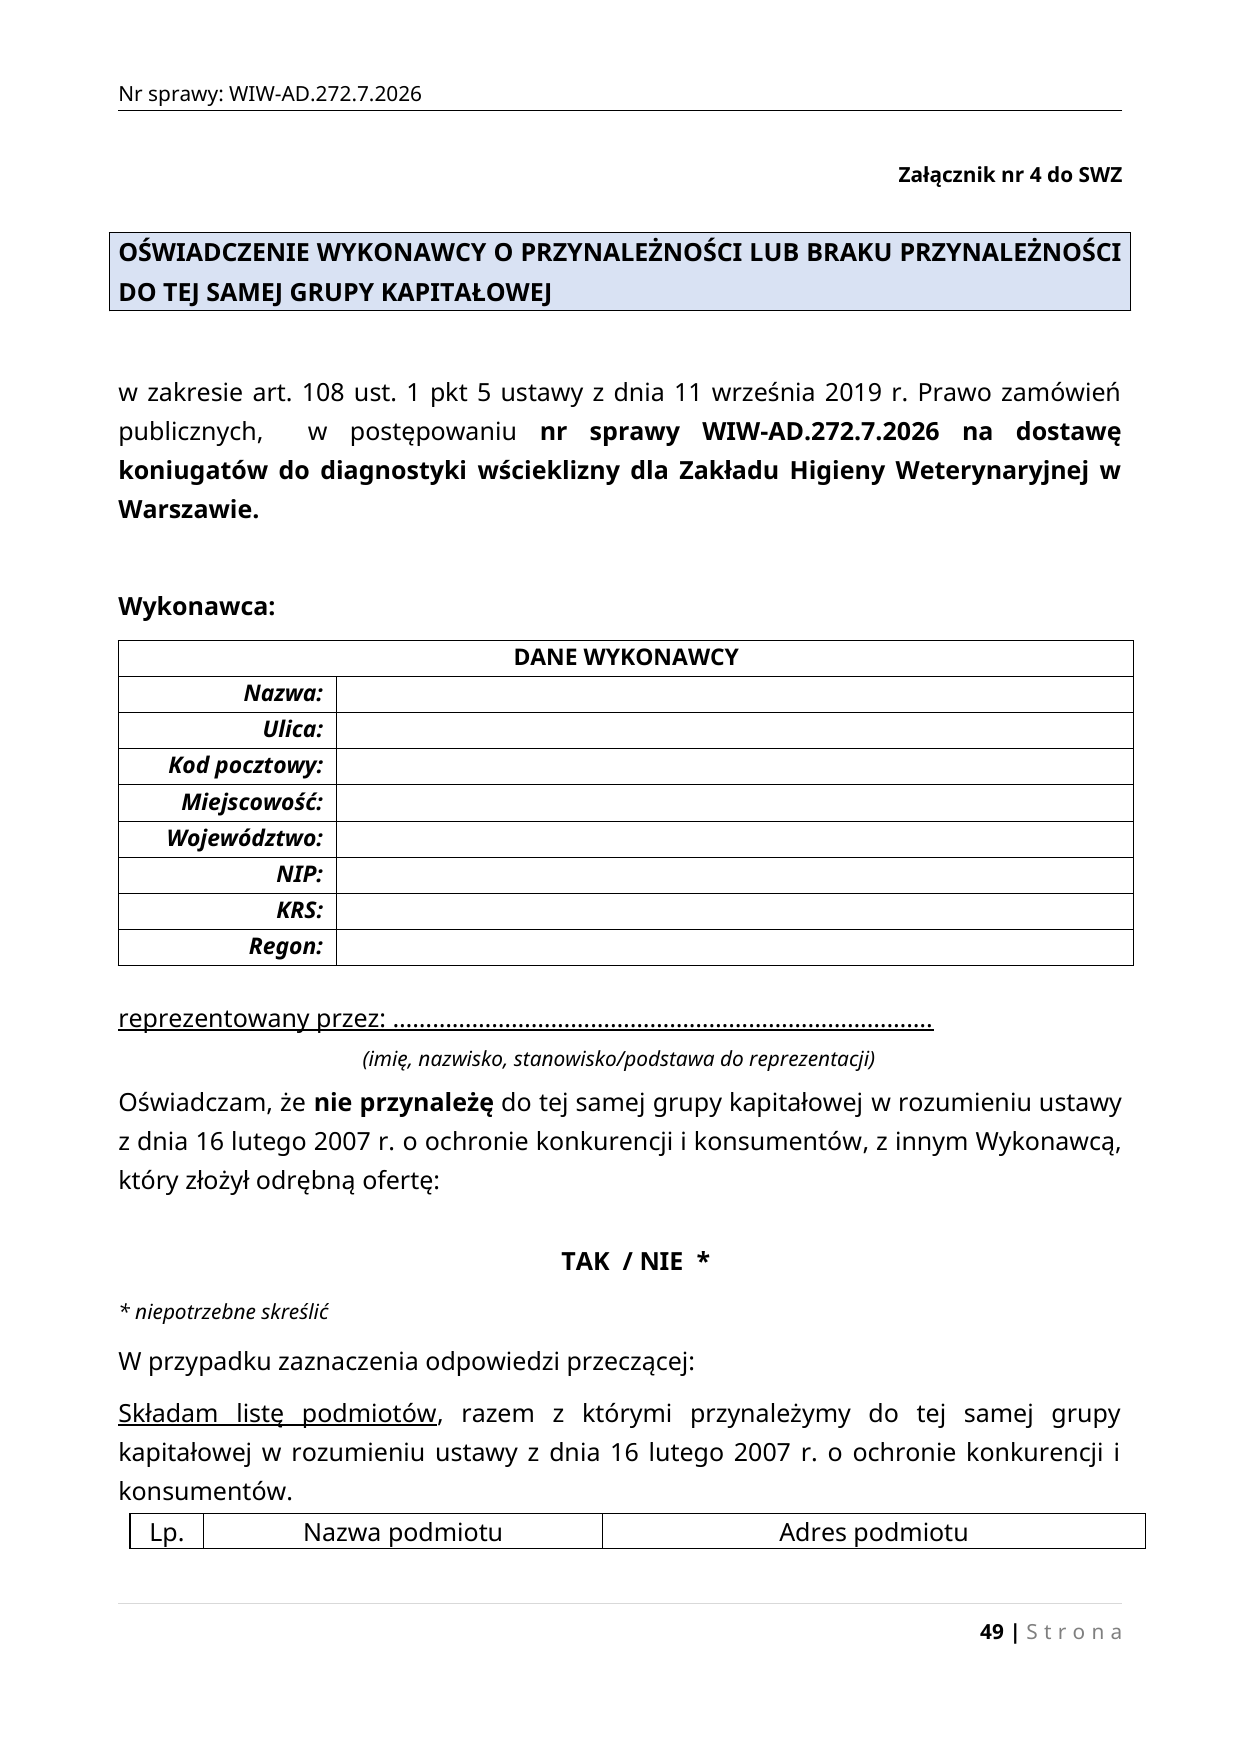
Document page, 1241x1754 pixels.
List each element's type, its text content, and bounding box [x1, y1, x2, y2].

table_cell [337, 713, 1133, 748]
table_cell [337, 749, 1133, 784]
table_header Nazwa podmiotu [204, 1514, 602, 1548]
table_cell [337, 894, 1133, 929]
table_cell [337, 930, 1133, 965]
table_header Lp. [131, 1514, 203, 1548]
table_cell NIP: [119, 858, 336, 893]
table_header Adres podmiotu [603, 1514, 1145, 1548]
text Oświadczam, że nie przynależę do tej samej grupy kapitałowej w rozumieniu ustawy z dnia 16 lutego 2007 r. o ochronie konkurencji i konsumentów, z innym Wykonawcą, który złożył odrębną ofertę: [118, 1084, 1122, 1197]
table_cell Województwo: [119, 822, 336, 857]
text reprezentowany przez: ………………………………………………………………………. [118, 1000, 1122, 1034]
table_header DANE WYKONAWCY [119, 641, 1133, 676]
text Składam listę podmiotów, razem z którymi przynależymy do tej samej grupy kapitałowej w rozumieniu ustawy z dnia 16 lutego 2007 r. o ochronie konkurencji i konsumentów. [118, 1396, 1122, 1508]
table_cell [337, 677, 1133, 712]
text OŚWIADCZENIE WYKONAWCY O PRZYNALEŻNOŚCI LUB BRAKU PRZYNALEŻNOŚCI DO TEJ SAMEJ GRUPY KAPITAŁOWEJ [110, 233, 1130, 310]
table_cell KRS: [119, 894, 336, 929]
table_cell Miejscowość: [119, 785, 336, 821]
table_cell [337, 822, 1133, 857]
table_cell Ulica: [119, 713, 336, 748]
text TAK / NIE * [118, 1244, 1122, 1278]
table_cell Nazwa: [119, 677, 336, 712]
text w zakresie art. 108 ust. 1 pkt 5 ustawy z dnia 11 września 2019 r. Prawo zamówień publicznych, w postępowaniu nr sprawy WIW-AD.272.7.2026 na dostawę koniugatów do diagnostyki wścieklizny dla Zakładu Higieny Weterynaryjnej w Warszawie. [118, 374, 1122, 526]
table_cell Kod pocztowy: [119, 749, 336, 784]
text (imię, nazwisko, stanowisko/podstawa do reprezentacji) [118, 1044, 1122, 1072]
text * niepotrzebne skreślić [118, 1297, 1122, 1326]
text W przypadku zaznaczenia odpowiedzi przeczącej: [118, 1344, 1122, 1378]
table_cell [337, 785, 1133, 821]
text Wykonawca: [118, 589, 1122, 623]
text Załącznik nr 4 do SWZ [118, 160, 1122, 188]
table_cell [337, 858, 1133, 893]
table_cell Regon: [119, 930, 336, 965]
